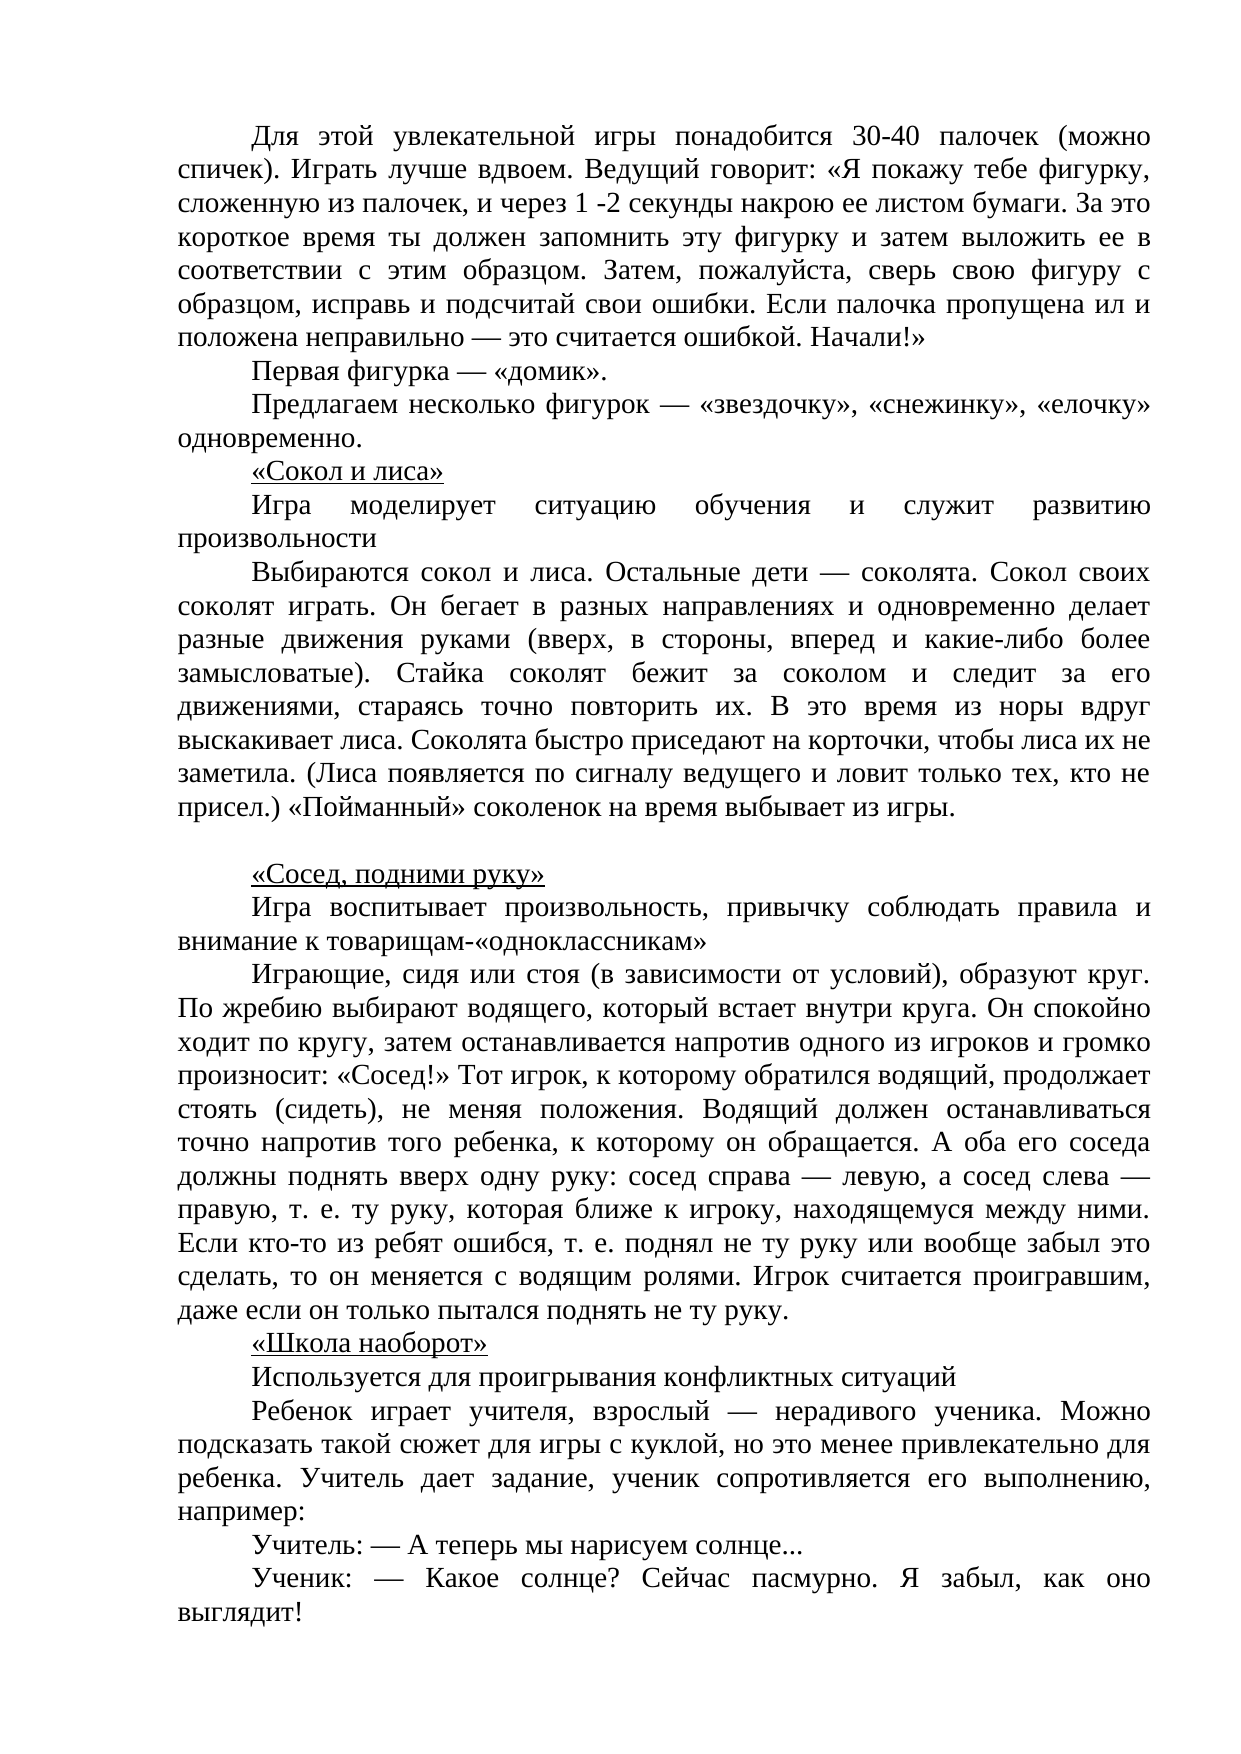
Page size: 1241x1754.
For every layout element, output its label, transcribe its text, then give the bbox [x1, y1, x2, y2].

text Выбираются сокол и лиса. Остальные дети — соколята. Сокол своих соколят играть. Он бегает в разных направлениях и одновременно делает разные движения руками (вверх, в стороны, вперед и какие-либо более замысловатые). Стайка соколят бежит за соколом и следит за его движениями, стараясь точно повторить их. В это время из норы вдруг выскакивает лиса. Соколята быстро приседают на корточки, чтобы лиса их не заметила. (Лиса появляется по сигналу ведущего и ловит только тех, кто не присел.) «Пойманный» соколенок на время выбывает из игры. [177, 554, 1152, 822]
text Учитель: — А теперь мы нарисуем солнце... [177, 1527, 1152, 1560]
text Ребенок играет учителя, взрослый — нерадивого ученика. Можно подсказать такой сюжет для игры с куклой, но это менее привлекательно для ребенка. Учитель дает задание, ученик сопротивляется его выполнению, например: [177, 1393, 1152, 1527]
text Игра моделирует ситуацию обучения и служит развитию произвольности [177, 487, 1152, 554]
text Для этой увлекательной игры понадобится 30-40 палочек (можно спичек). Играть лучше вдвоем. Ведущий говорит: «Я покажу тебе фигурку, сложенную из палочек, и через 1 -2 секунды накрою ее листом бумаги. За это короткое время ты должен запомнить эту фигурку и затем выложить ее в соответствии с этим образцом. Затем, пожалуйста, сверь свою фигуру с образцом, исправь и подсчитай свои ошибки. Если палочка пропущена ил и положена неправильно — это считается ошибкой. Начали!» [177, 118, 1152, 353]
text «Сосед, подними руку» [177, 856, 1152, 889]
text Ученик: — Какое солнце? Сейчас пасмурно. Я забыл, как оно выглядит! [177, 1560, 1152, 1627]
text Игра воспитывает произвольность, привычку соблюдать правила и внимание к товарищам-«одноклассникам» [177, 889, 1152, 957]
text Играющие, сидя или стоя (в зависимости от условий), образуют круг. По жребию выбирают водящего, который встает внутри круга. Он спокойно ходит по кругу, затем останавливается напротив одного из игроков и громко произносит: «Сосед!» Тот игрок, к которому обратился водящий, продолжает стоять (сидеть), не меняя положения. Водящий должен останавливаться точно напротив того ребенка, к которому он обращается. А оба его соседа должны поднять вверх одну руку: сосед справа — левую, а сосед слева — правую, т. е. ту руку, которая ближе к игроку, находящемуся между ними. Если кто-то из ребят ошибся, т. е. поднял не ту руку или вообще забыл это сделать, то он меняется с водящим ролями. Игрок считается проигравшим, даже если он только пытался поднять не ту руку. [177, 957, 1152, 1326]
text Используется для проигрывания конфликтных ситуаций [177, 1359, 1152, 1393]
text Предлагаем несколько фигурок — «звездочку», «снежинку», «елочку» одновременно. [177, 386, 1152, 453]
text «Сокол и лиса» [177, 453, 1152, 487]
text «Школа наоборот» [177, 1326, 1152, 1359]
text Первая фигурка — «домик». [177, 353, 1152, 386]
